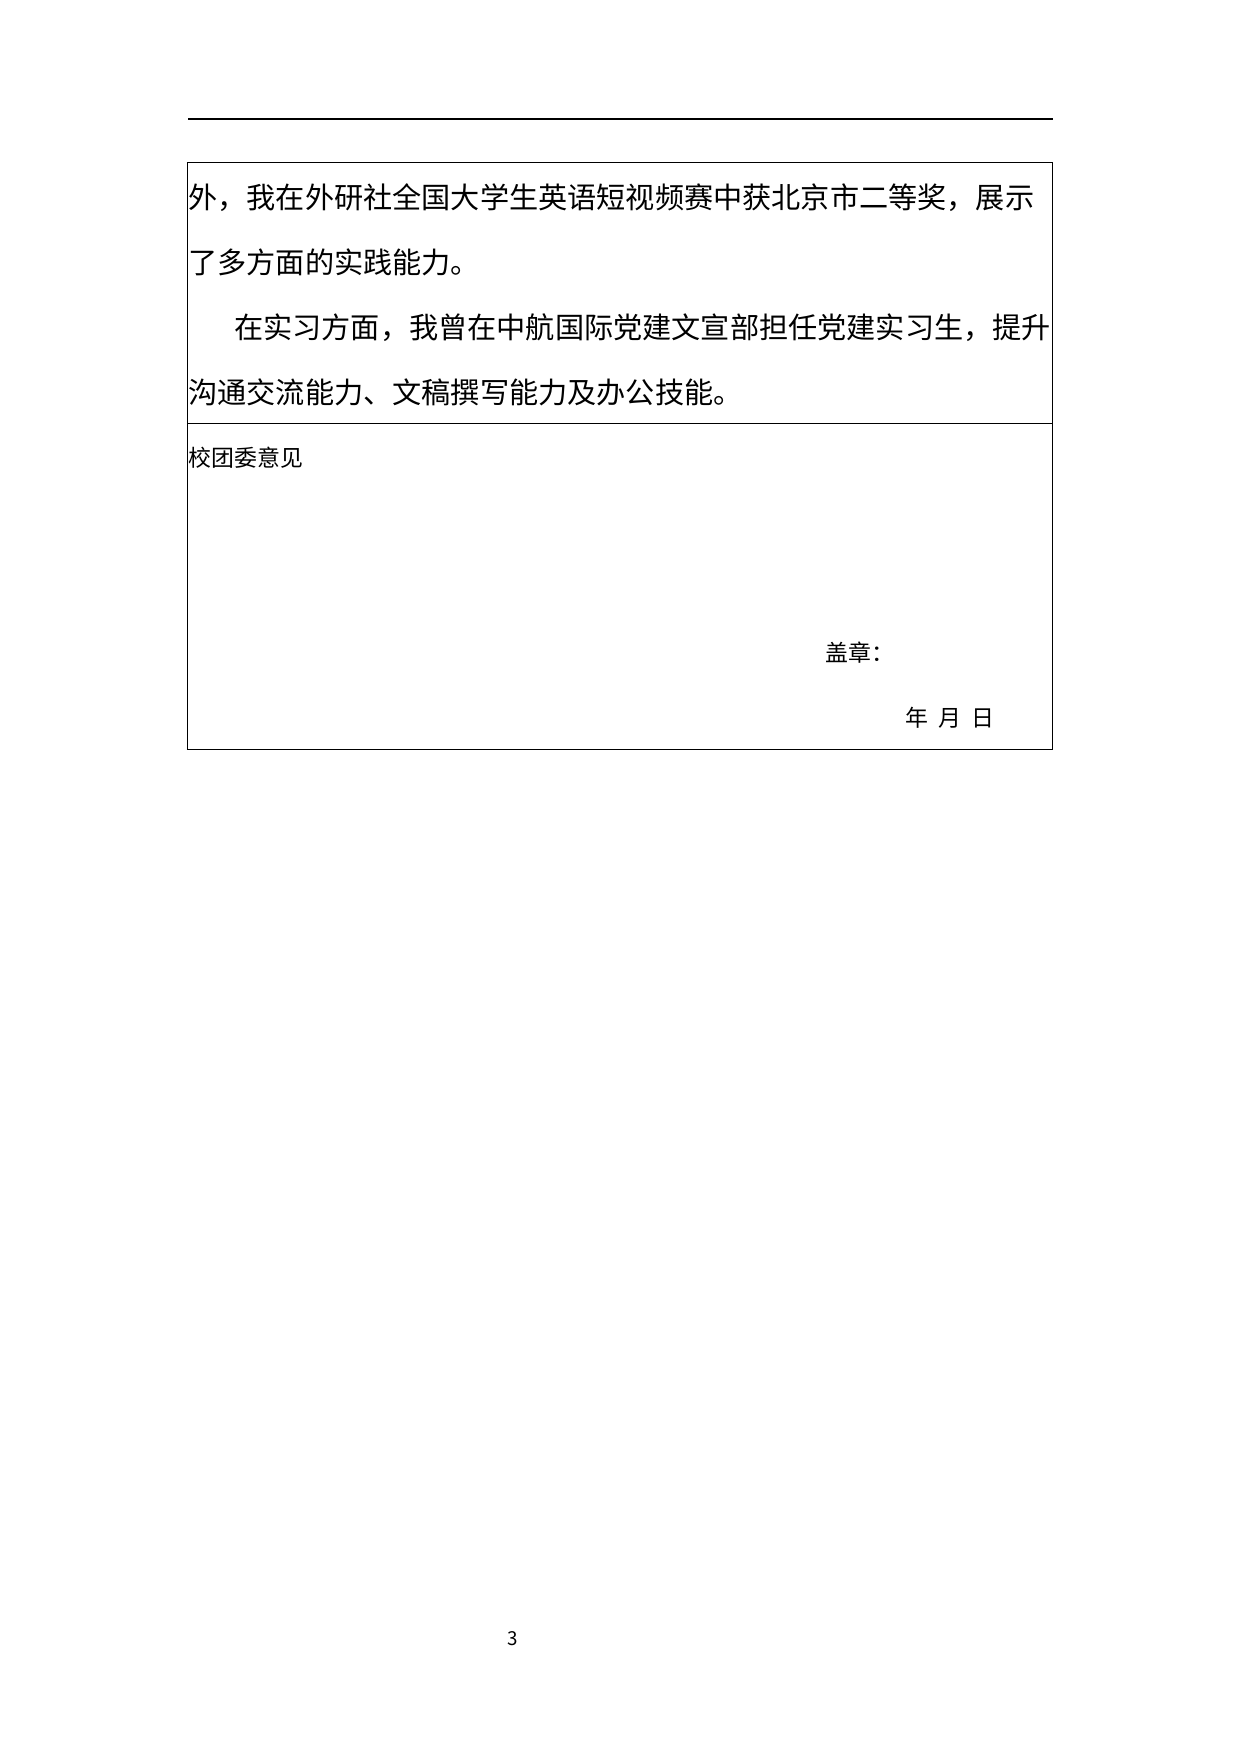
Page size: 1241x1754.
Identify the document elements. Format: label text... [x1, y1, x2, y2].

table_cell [188, 163, 1052, 423]
table_cell 校团委意见 盖章： 年 月 日 [188, 424, 1052, 749]
